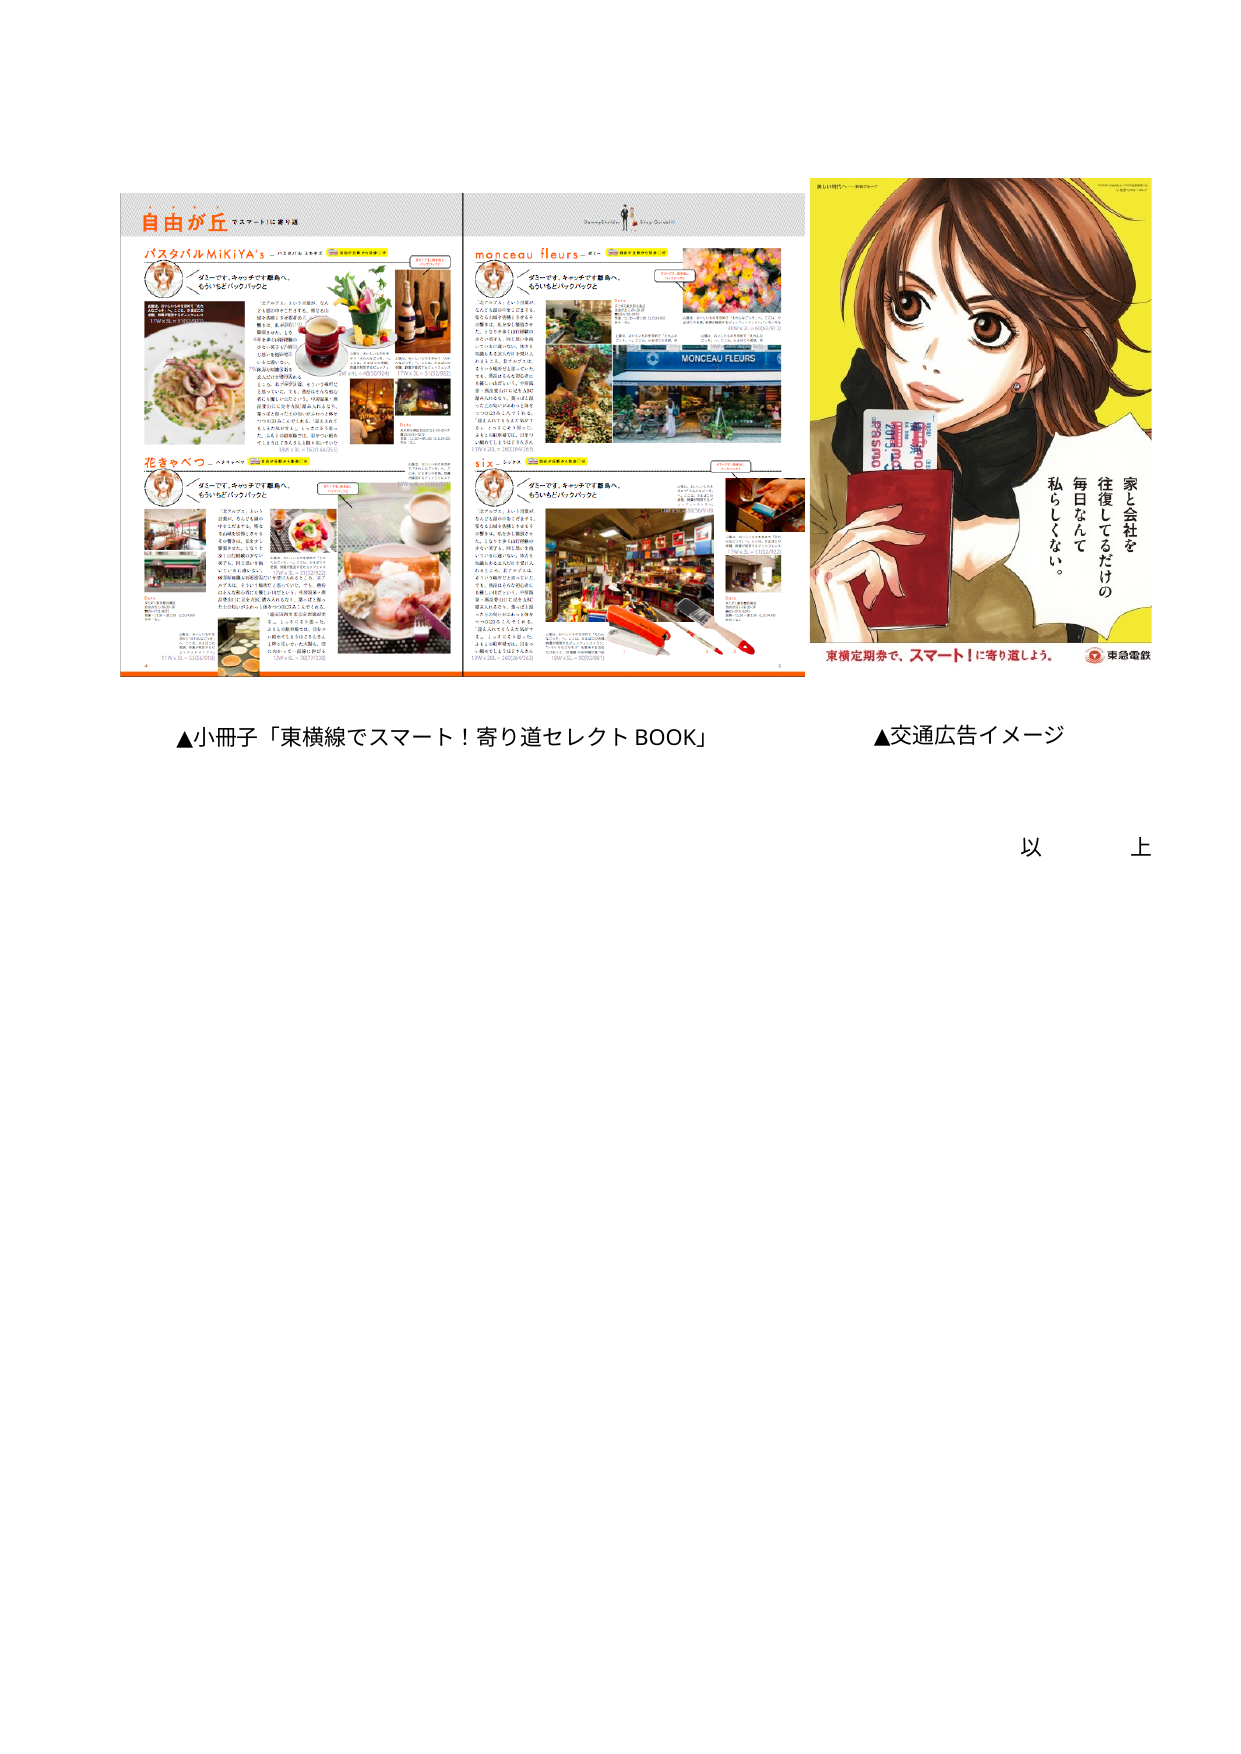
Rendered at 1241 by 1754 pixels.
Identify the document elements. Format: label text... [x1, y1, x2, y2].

picture [120, 193, 805, 677]
picture [809, 178, 1152, 666]
text 以 上 [89, 816, 1152, 876]
